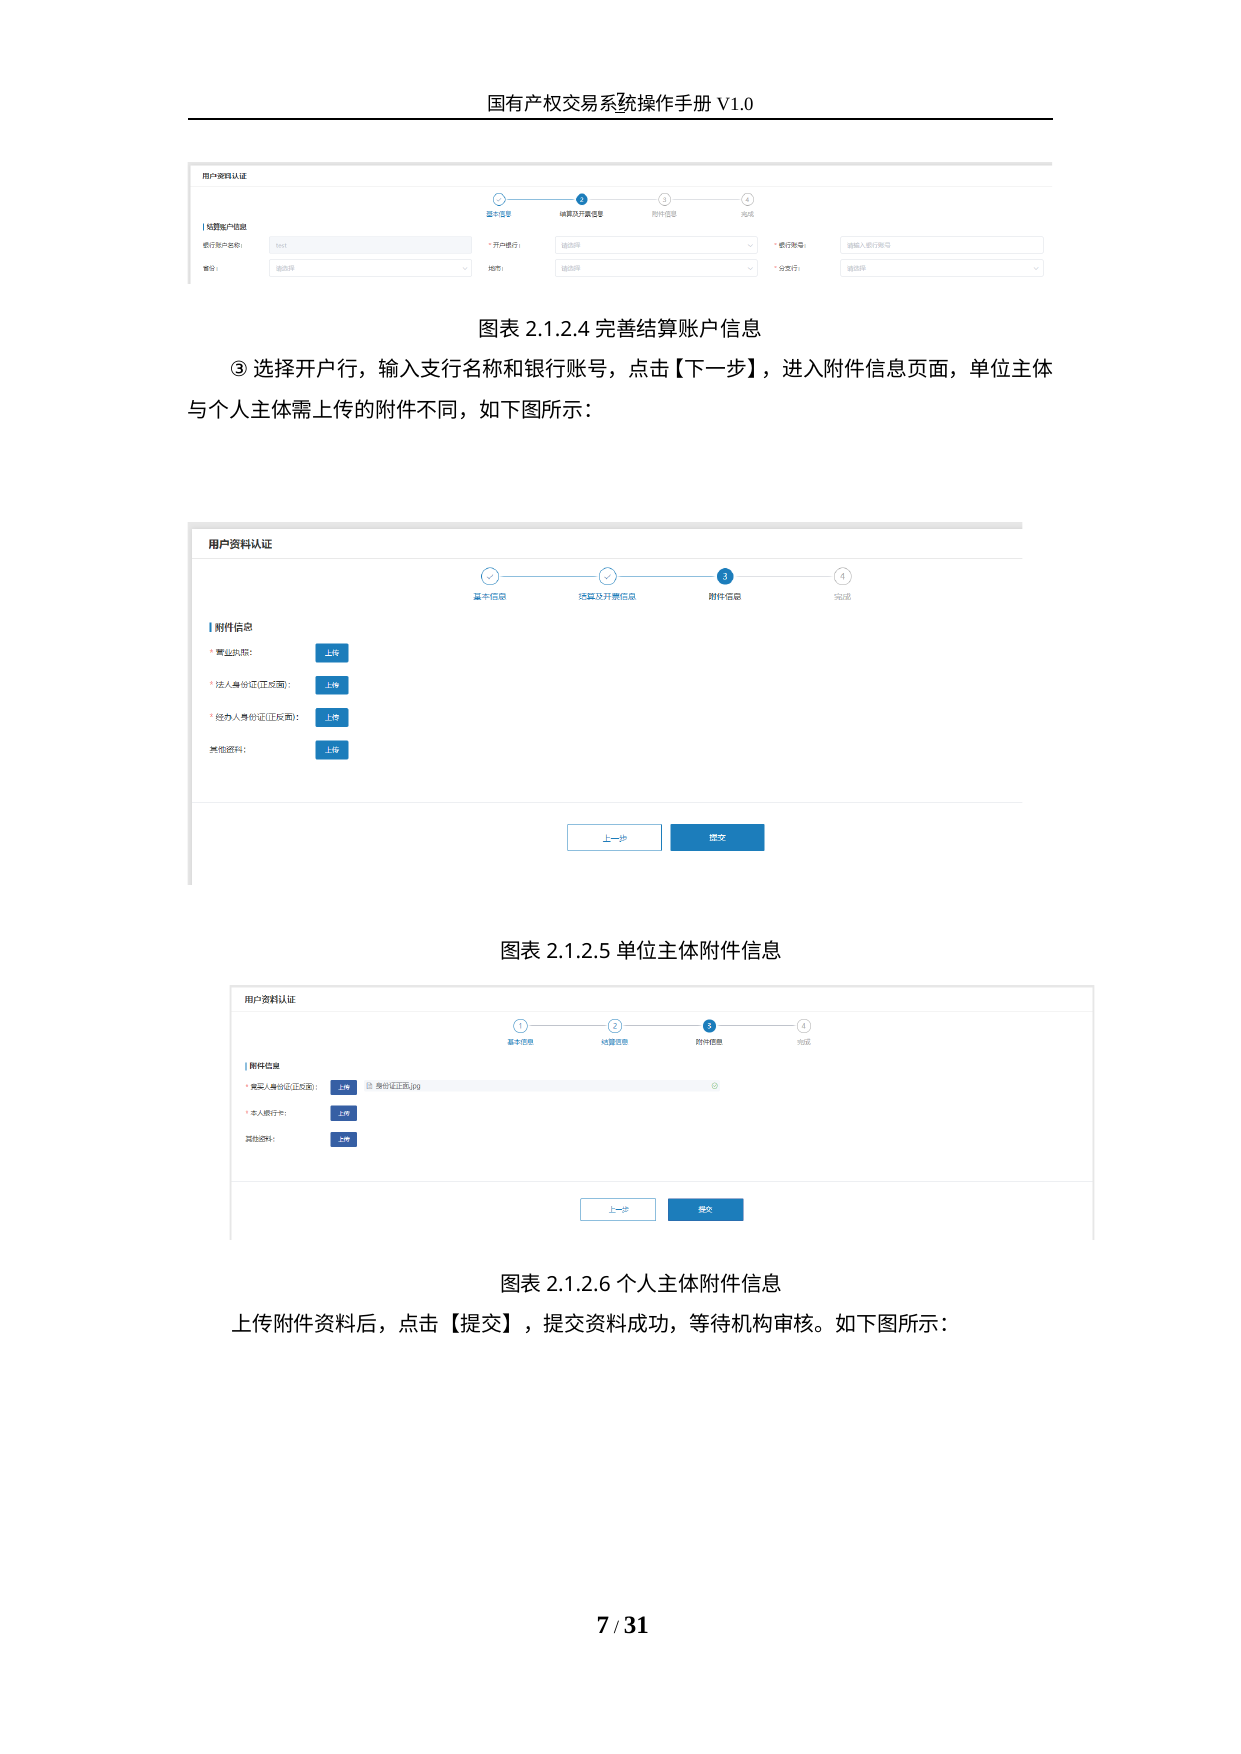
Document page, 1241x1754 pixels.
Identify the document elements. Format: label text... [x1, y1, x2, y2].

picture [187, 162, 1053, 284]
text 图表 2.1.2.4 完善结算账户信息 [187, 313, 1029, 345]
text 上传附件资料后，点击【提交】，提交资料成功，等待机构审核。如下图所示： [187, 1308, 1029, 1340]
list 图表 2.1.2.6 个人主体附件信息 [229, 1268, 1029, 1300]
picture [229, 987, 1095, 1242]
picture [187, 523, 1023, 886]
list 图表 2.1.2.5 单位主体附件信息 [229, 934, 1029, 967]
